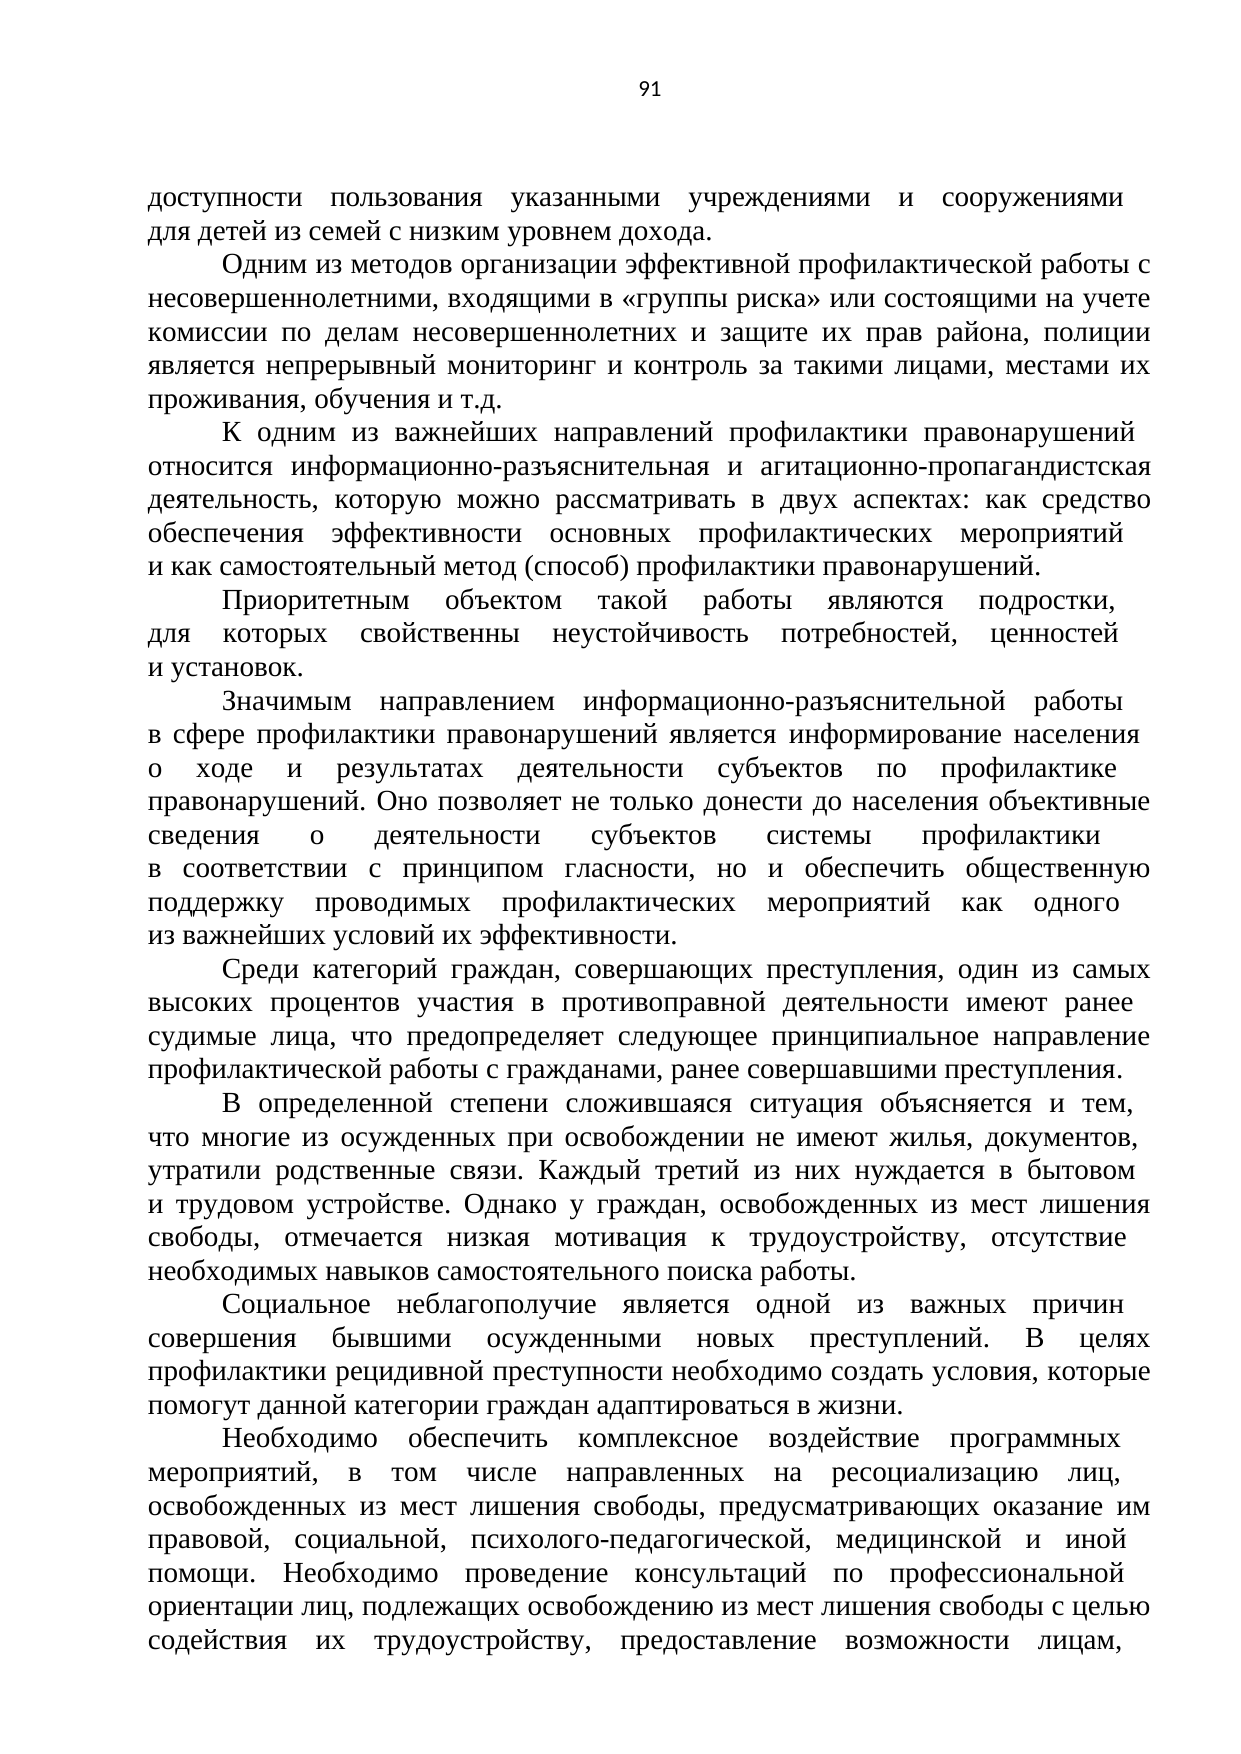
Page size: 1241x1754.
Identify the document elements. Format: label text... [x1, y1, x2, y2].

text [148, 179, 1152, 247]
text Социальное неблагополучие является одной из важных причин совершения бывшими осужденными новых преступлений. В целях профилактики рецидивной преступности необходимо создать условия, которые помогут данной категории граждан адаптироваться в жизни. [148, 1286, 1152, 1421]
text В определенной степени сложившаяся ситуация объясняется и тем, что многие из осужденных при освобождении не имеют жилья, документов, утратили родственные связи. Каждый третий из них нуждается в бытовом и трудовом устройстве. Однако у граждан, освобожденных из мест лишения свободы, отмечается низкая мотивация к трудоустройству, отсутствие необходимых навыков самостоятельного поиска работы. [148, 1085, 1152, 1286]
text Приоритетным объектом такой работы являются подростки, для которых свойственны неустойчивость потребностей, ценностей и установок. [148, 582, 1152, 683]
text К одним из важнейших направлений профилактики правонарушений относится информационно-разъяснительная и агитационно-пропагандистская деятельность, которую можно рассматривать в двух аспектах: как средство обеспечения эффективности основных профилактических мероприятий и как самостоятельный метод (способ) профилактики правонарушений. [148, 414, 1152, 582]
text Значимым направлением информационно-разъяснительной работы в сфере профилактики правонарушений является информирование населения о ходе и результатах деятельности субъектов по профилактике правонарушений. Оно позволяет не только донести до населения объективные сведения о деятельности субъектов системы профилактики в соответствии с принципом гласности, но и обеспечить общественную поддержку проводимых профилактических мероприятий как одного из важнейших условий их эффективности. [148, 683, 1152, 951]
text Одним из методов организации эффективной профилактической работы с несовершеннолетними, входящими в «группы риска» или состоящими на учете комиссии по делам несовершеннолетних и защите их прав района, полиции является непрерывный мониторинг и контроль за такими лицами, местами их проживания, обучения и т.д. [148, 247, 1152, 414]
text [148, 1421, 1152, 1655]
text Среди категорий граждан, совершающих преступления, один из самых высоких процентов участия в противоправной деятельности имеют ранее судимые лица, что предопределяет следующее принципиальное направление профилактической работы с гражданами, ранее совершавшими преступления. [148, 951, 1152, 1085]
